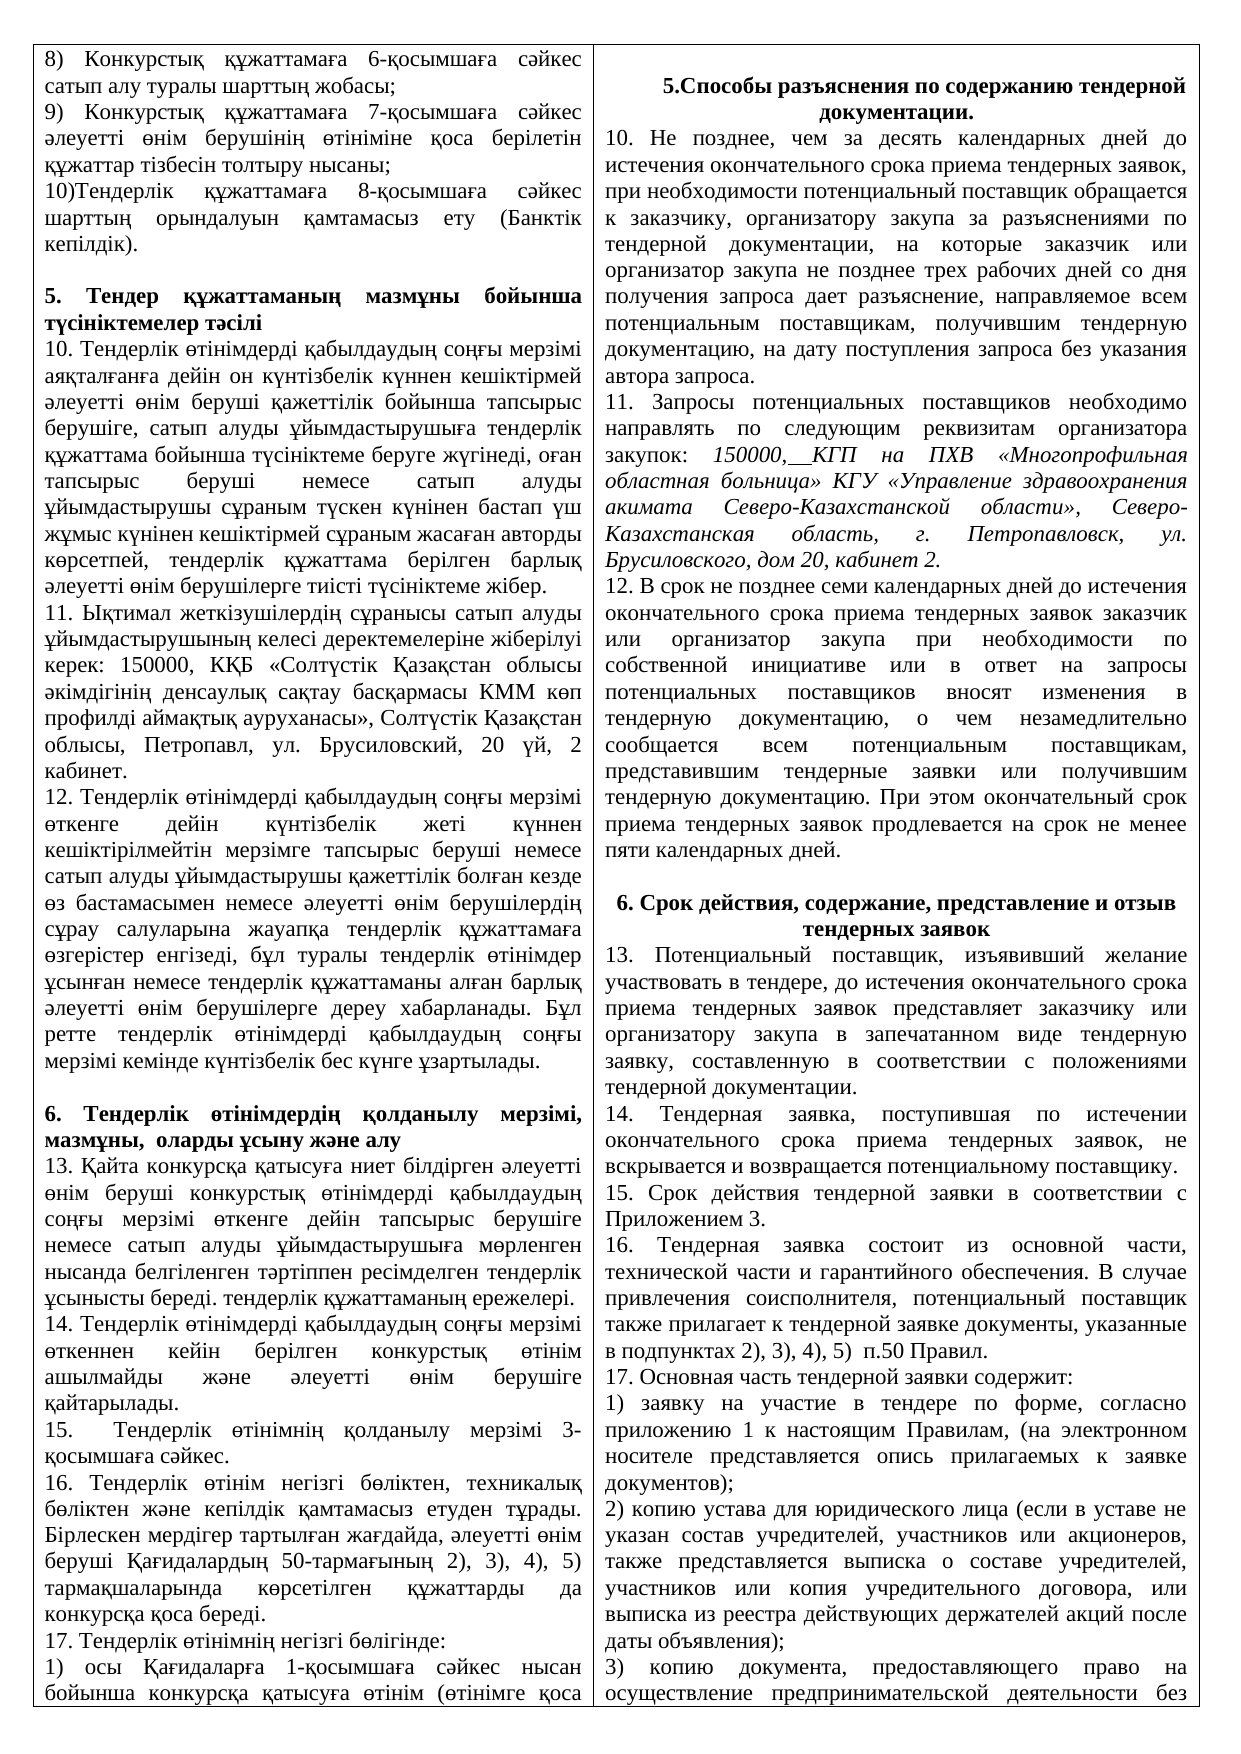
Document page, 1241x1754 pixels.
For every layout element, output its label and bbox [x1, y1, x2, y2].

table_header [594, 45, 1199, 1706]
table_header [34, 45, 593, 1706]
